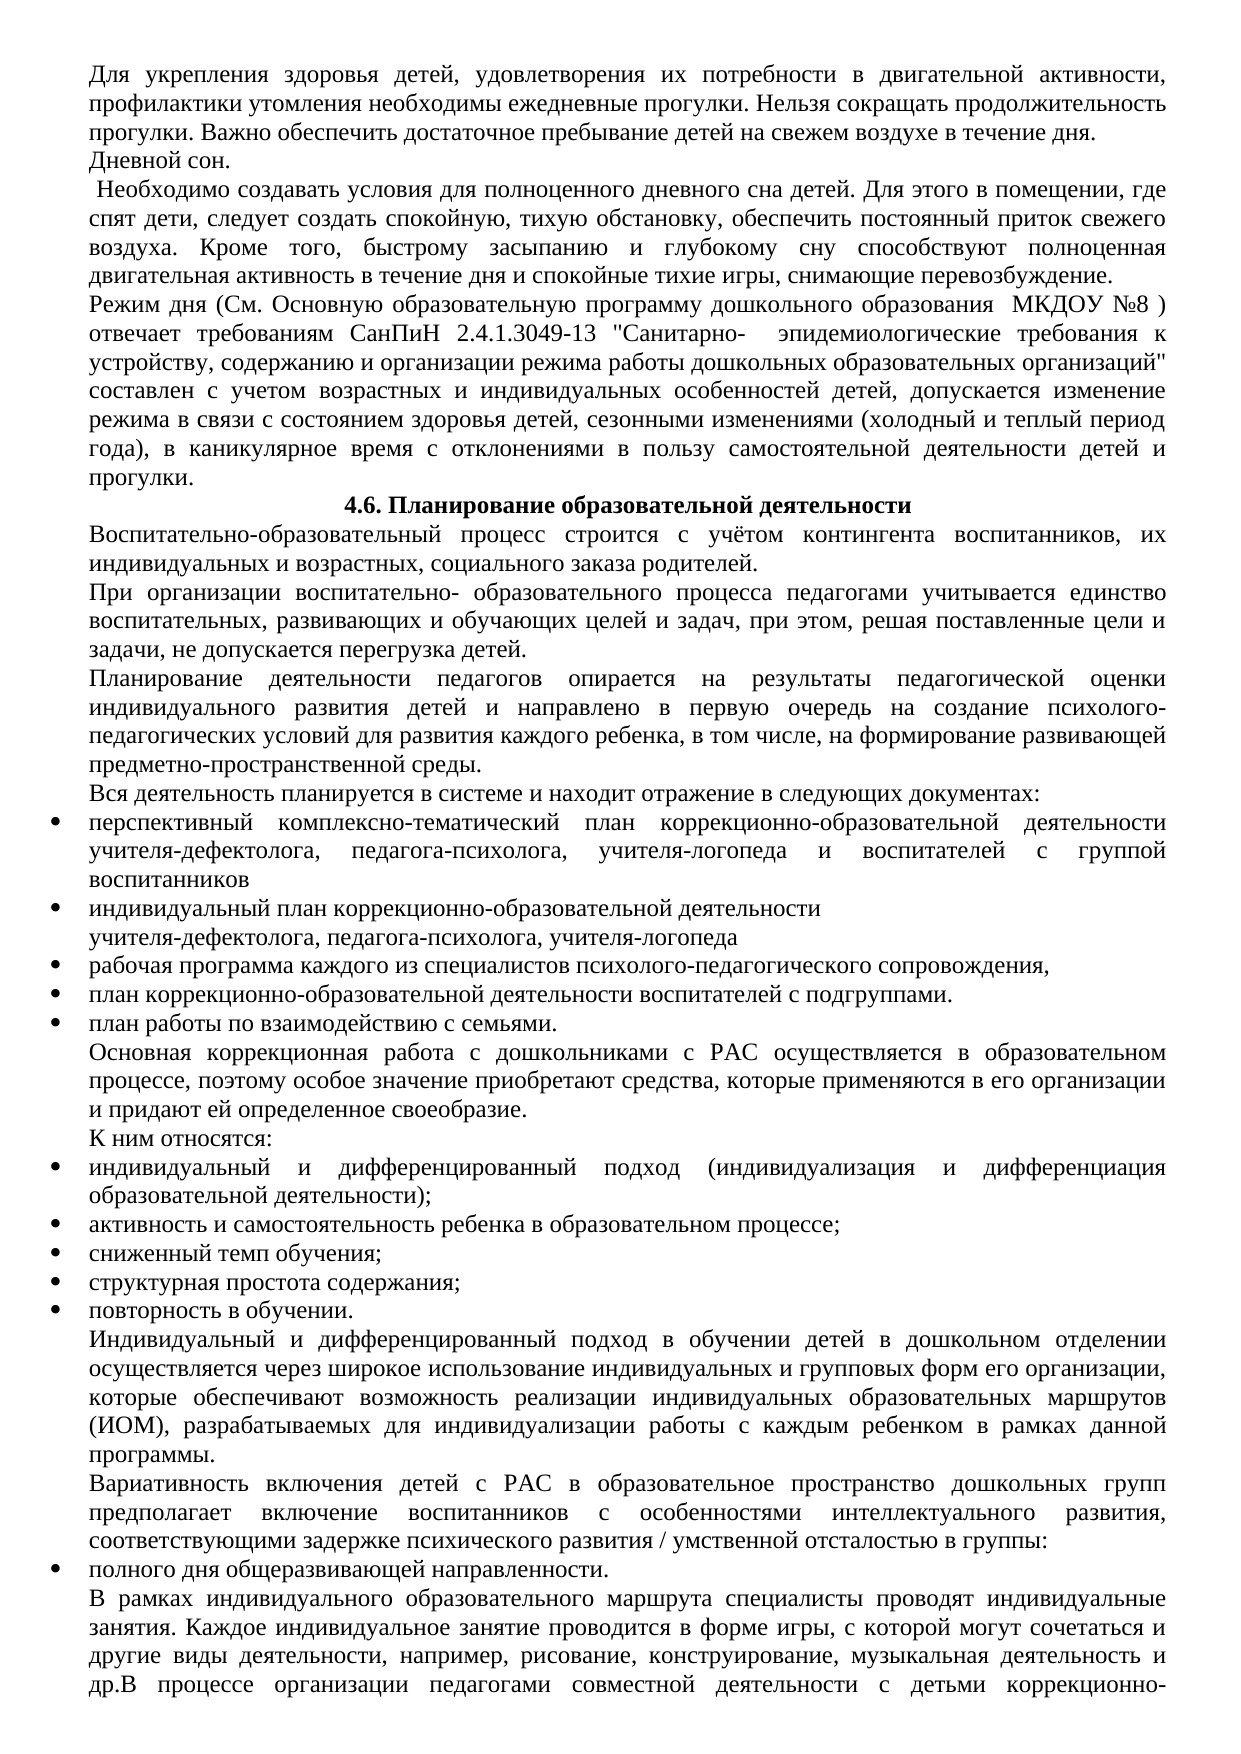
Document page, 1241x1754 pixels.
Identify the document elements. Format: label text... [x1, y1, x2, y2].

text Вариативность включения детей с РАС в образовательное пространство дошкольных групп предполагает включение воспитанников с особенностями интеллектуального развития, соответствующими задержке психического развития / умственной отсталостью в группы: [89, 1468, 1167, 1554]
list перспективный комплексно-тематический план коррекционно-образовательной деятельности учителя-дефектолога, педагога-психолога, учителя-логопеда и воспитателей с группой воспитанников [51, 807, 1167, 893]
text Основная коррекционная работа с дошкольниками с РАС осуществляется в образовательном процессе, поэтому особое значение приобретают средства, которые применяются в его организации и придают ей определенное своеобразие. [89, 1037, 1167, 1123]
text Дневной сон. [89, 145, 1167, 174]
text Планирование деятельности педагогов опирается на результаты педагогической оценки индивидуального развития детей и направлено в первую очередь на создание психолого-педагогических условий для развития каждого ребенка, в том числе, на формирование развивающей предметно-пространственной среды. [89, 663, 1167, 778]
list активность и самостоятельность ребенка в образовательном процессе; [51, 1209, 1167, 1238]
list сниженный темп обучения; [51, 1238, 1167, 1267]
list индивидуальный план коррекционно-образовательной деятельности [51, 893, 1167, 922]
text К ним относятся: [89, 1123, 1167, 1152]
list план коррекционно-образовательной деятельности воспитателей с подгруппами. [51, 979, 1167, 1008]
text 4.6. Планирование образовательной деятельности [89, 490, 1167, 519]
list план работы по взаимодействию с семьями. [51, 1008, 1167, 1037]
text Вся деятельность планируется в системе и находит отражение в следующих документах: [89, 778, 1167, 807]
text Необходимо создавать условия для полноценного дневного сна детей. Для этого в помещении, где спят дети, следует создать спокойную, тихую обстановку, обеспечить постоянный приток свежего воздуха. Кроме того, быстрому засыпанию и глубокому сну способствуют полноценная двигательная активность в течение дня и спокойные тихие игры, снимающие перевозбуждение. [89, 174, 1167, 289]
list полного дня общеразвивающей направленности. [51, 1554, 1167, 1583]
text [89, 1583, 1167, 1698]
text учителя-дефектолога, педагога-психолога, учителя-логопеда [89, 922, 1167, 950]
text Режим дня (См. Основную образовательную программу дошкольного образования МКДОУ №8 ) отвечает требованиям СанПиН 2.4.1.3049-13 "Санитарно- эпидемиологические требования к устройству, содержанию и организации режима работы дошкольных образовательных организаций" составлен с учетом возрастных и индивидуальных особенностей детей, допускается изменение режима в связи с состоянием здоровья детей, сезонными изменениями (холодный и теплый период года), в каникулярное время с отклонениями в пользу самостоятельной деятельности детей и прогулки. [89, 289, 1167, 490]
text Воспитательно-образовательный процесс строится с учётом контингента воспитанников, их индивидуальных и возрастных, социального заказа родителей. [89, 519, 1167, 577]
list рабочая программа каждого из специалистов психолого-педагогического сопровождения, [51, 950, 1167, 979]
list структурная простота содержания; [51, 1267, 1167, 1295]
text Для укрепления здоровья детей, удовлетворения их потребности в двигательной активности, профилактики утомления необходимы ежедневные прогулки. Нельзя сокращать продолжительность прогулки. Важно обеспечить достаточное пребывание детей на свежем воздухе в течение дня. [89, 59, 1167, 145]
list индивидуальный и дифференцированный подход (индивидуализация и дифференциация образовательной деятельности); [51, 1152, 1167, 1209]
text Индивидуальный и дифференцированный подход в обучении детей в дошкольном отделении осуществляется через широкое использование индивидуальных и групповых форм его организации, которые обеспечивают возможность реализации индивидуальных образовательных маршрутов (ИОМ), разрабатываемых для индивидуализации работы с каждым ребенком в рамках данной программы. [89, 1324, 1167, 1468]
text При организации воспитательно- образовательного процесса педагогами учитывается единство воспитательных, развивающих и обучающих целей и задач, при этом, решая поставленные цели и задачи, не допускается перегрузка детей. [89, 577, 1167, 663]
list повторность в обучении. [51, 1295, 1167, 1324]
